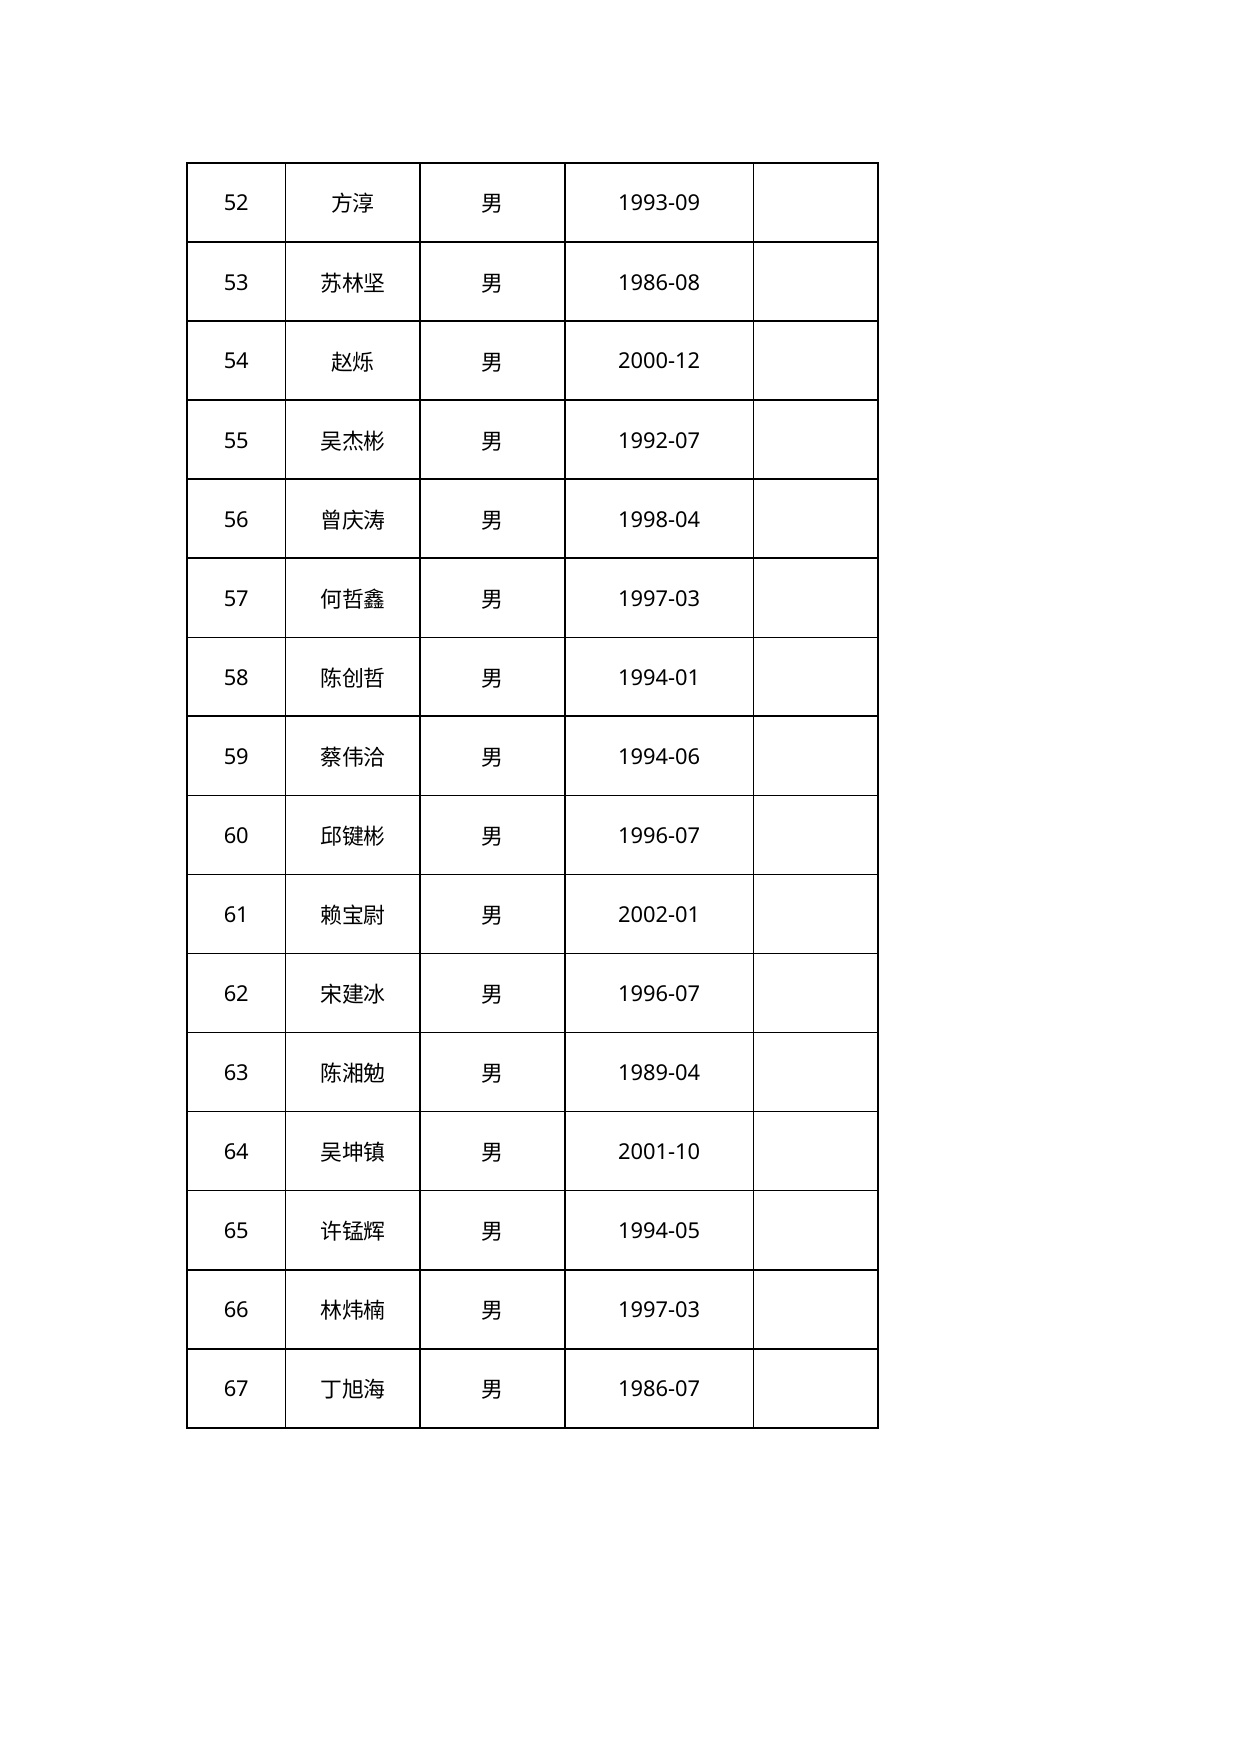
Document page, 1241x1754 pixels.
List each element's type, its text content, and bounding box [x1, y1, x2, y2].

table_cell 2001-10 [566, 1112, 753, 1190]
table_cell 65 [188, 1191, 285, 1269]
table_cell 男 [421, 243, 564, 320]
table_cell [754, 1112, 877, 1190]
table_cell 66 [188, 1271, 285, 1348]
table_cell 方淳 [286, 164, 419, 241]
table_cell 吴杰彬 [286, 401, 419, 478]
table_cell 1989-04 [566, 1033, 753, 1111]
table_cell [754, 1033, 877, 1111]
table_cell 男 [421, 164, 564, 241]
table_cell 1994-06 [566, 717, 753, 794]
table_cell 苏林坚 [286, 243, 419, 320]
table_cell 58 [188, 638, 285, 715]
table_cell [754, 875, 877, 953]
table_cell [754, 638, 877, 715]
table_cell 61 [188, 875, 285, 953]
table_cell 63 [188, 1033, 285, 1111]
table_cell 男 [421, 401, 564, 478]
table_cell 1997-03 [566, 559, 753, 636]
table_cell 57 [188, 559, 285, 636]
table_cell 赖宝尉 [286, 875, 419, 953]
table_cell 52 [188, 164, 285, 241]
table_cell [754, 954, 877, 1032]
table_cell [754, 559, 877, 636]
table_cell [754, 1350, 877, 1427]
table_cell 男 [421, 1033, 564, 1111]
table_cell 1994-05 [566, 1191, 753, 1269]
table_cell [754, 401, 877, 478]
table_cell 赵烁 [286, 322, 419, 399]
table_cell 2000-12 [566, 322, 753, 399]
table_cell [754, 1271, 877, 1348]
table_cell 丁旭海 [286, 1350, 419, 1427]
table_cell 宋建冰 [286, 954, 419, 1032]
table_cell 53 [188, 243, 285, 320]
table_cell 男 [421, 638, 564, 715]
table_cell 陈创哲 [286, 638, 419, 715]
table_cell 男 [421, 1112, 564, 1190]
table_cell 男 [421, 559, 564, 636]
table_cell 54 [188, 322, 285, 399]
table_cell [754, 243, 877, 320]
table_cell 男 [421, 717, 564, 794]
table_cell 60 [188, 796, 285, 873]
table_cell [754, 717, 877, 794]
table_cell 1986-08 [566, 243, 753, 320]
table_cell 男 [421, 796, 564, 873]
table_cell 何哲鑫 [286, 559, 419, 636]
table_cell 1996-07 [566, 954, 753, 1032]
table_cell 男 [421, 875, 564, 953]
table_cell [754, 480, 877, 557]
table_cell 男 [421, 1191, 564, 1269]
table_cell 59 [188, 717, 285, 794]
table_cell 吴坤镇 [286, 1112, 419, 1190]
table_cell 陈湘勉 [286, 1033, 419, 1111]
table_cell 2002-01 [566, 875, 753, 953]
table_cell 男 [421, 480, 564, 557]
table_cell 1996-07 [566, 796, 753, 873]
table_cell 男 [421, 1271, 564, 1348]
table_cell 56 [188, 480, 285, 557]
table_cell 曾庆涛 [286, 480, 419, 557]
table_cell 64 [188, 1112, 285, 1190]
table_cell [754, 164, 877, 241]
table_cell 62 [188, 954, 285, 1032]
table_cell [754, 1191, 877, 1269]
table_cell 67 [188, 1350, 285, 1427]
table_cell [754, 322, 877, 399]
table_cell 55 [188, 401, 285, 478]
table_cell 1994-01 [566, 638, 753, 715]
table_cell 1998-04 [566, 480, 753, 557]
table_cell 1997-03 [566, 1271, 753, 1348]
table_cell 林炜楠 [286, 1271, 419, 1348]
table_cell 许锰辉 [286, 1191, 419, 1269]
table_cell 1993-09 [566, 164, 753, 241]
table_cell [754, 796, 877, 873]
table_cell 1986-07 [566, 1350, 753, 1427]
table_cell 蔡伟洽 [286, 717, 419, 794]
table_cell 男 [421, 1350, 564, 1427]
table_cell 邱键彬 [286, 796, 419, 873]
table_cell 男 [421, 322, 564, 399]
table_cell 男 [421, 954, 564, 1032]
table_cell 1992-07 [566, 401, 753, 478]
